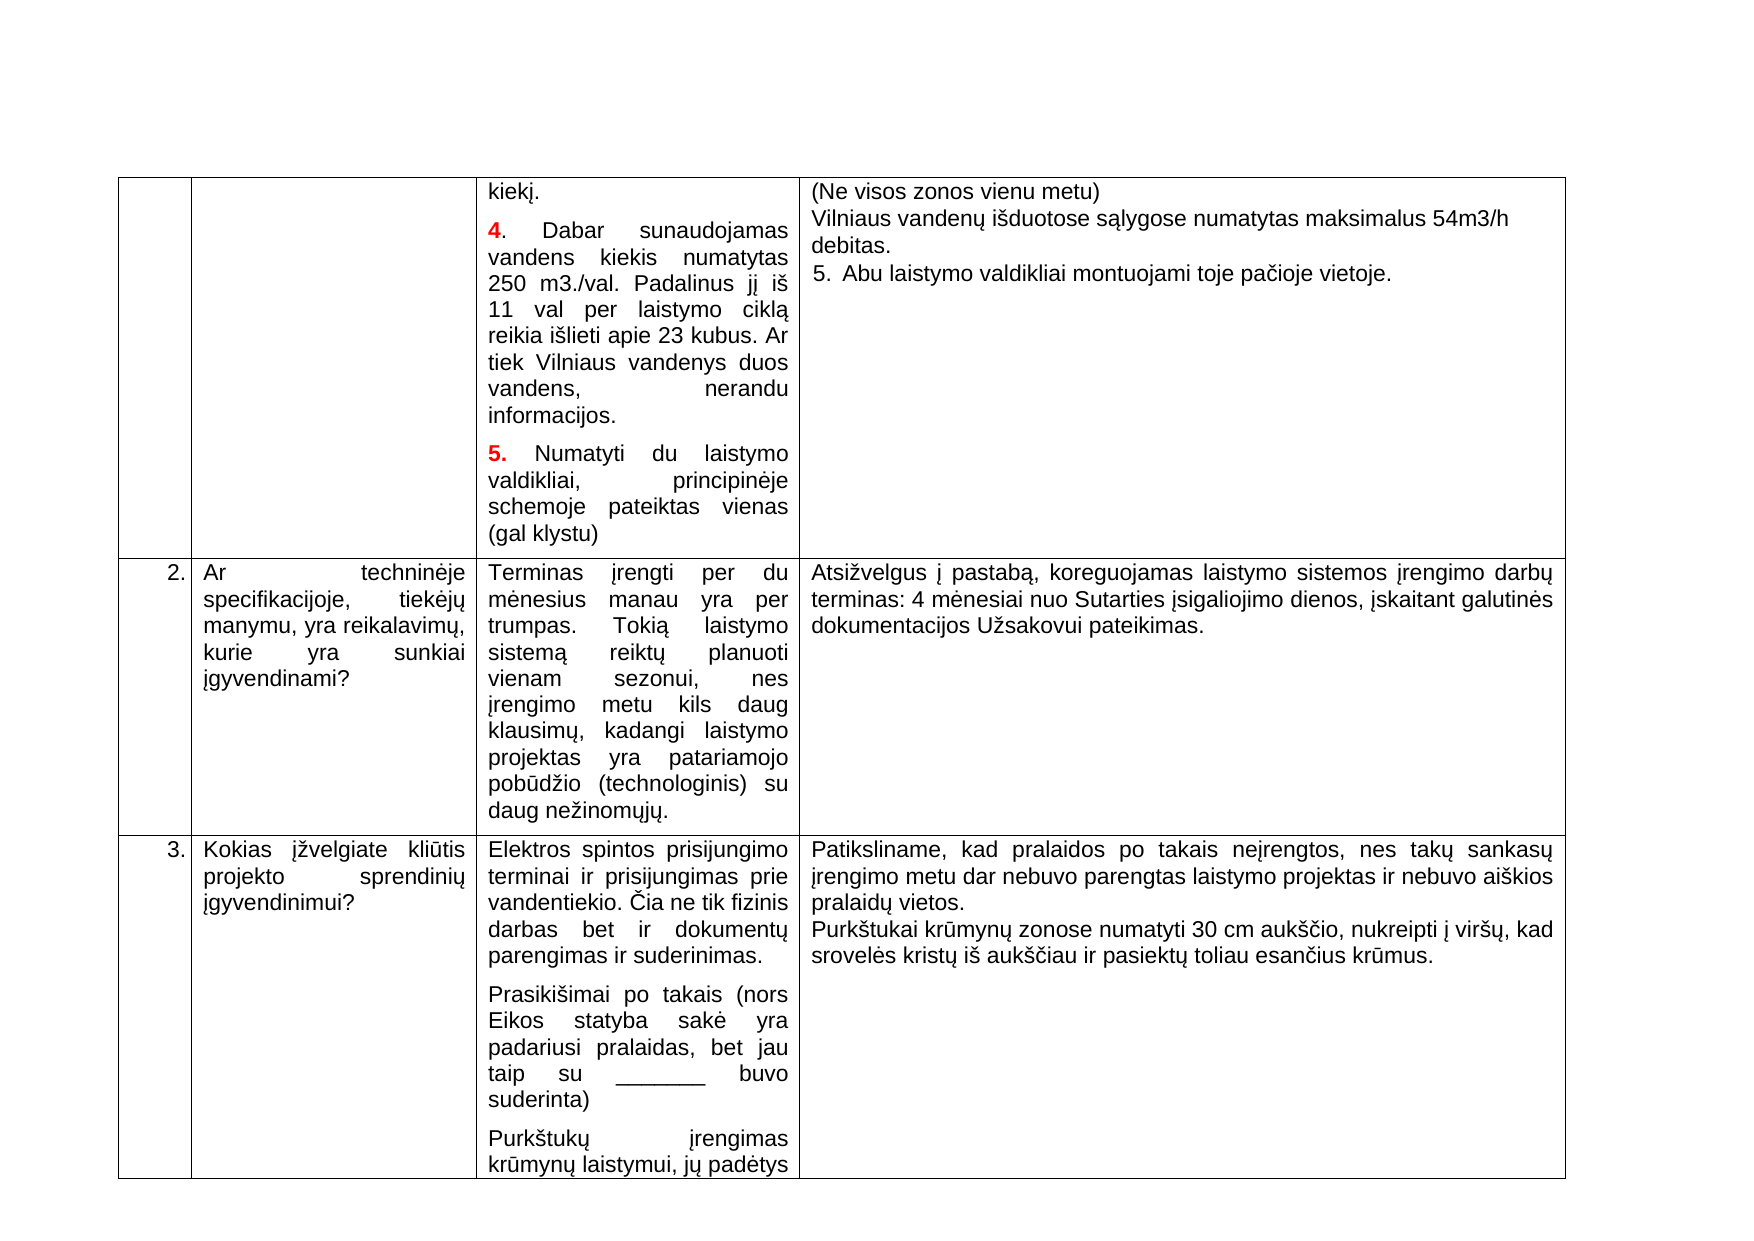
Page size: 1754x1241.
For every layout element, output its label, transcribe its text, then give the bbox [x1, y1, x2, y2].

table_cell [119, 559, 191, 835]
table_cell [477, 178, 799, 558]
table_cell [192, 178, 476, 558]
table_cell Ar techninėje specifikacijoje, tiekėjų manymu, yra reikalavimų, kurie yra sunkiai įgyvendinami? [192, 559, 476, 835]
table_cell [800, 836, 1565, 1178]
table_cell Atsižvelgus į pastabą, koreguojamas laistymo sistemos įrengimo darbų terminas: 4 mėnesiai nuo Sutarties įsigaliojimo dienos, įskaitant galutinės dokumentacijos Užsakovui pateikimas. [800, 559, 1565, 835]
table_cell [477, 836, 799, 1178]
table_cell [119, 178, 191, 558]
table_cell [800, 178, 1565, 558]
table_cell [192, 836, 476, 1178]
table_cell Terminas įrengti per du mėnesius manau yra per trumpas. Tokią laistymo sistemą reiktų planuoti vienam sezonui, nes įrengimo metu kils daug klausimų, kadangi laistymo projektas yra patariamojo pobūdžio (technologinis) su daug nežinomųjų. [477, 559, 799, 835]
table_cell [119, 836, 191, 1178]
